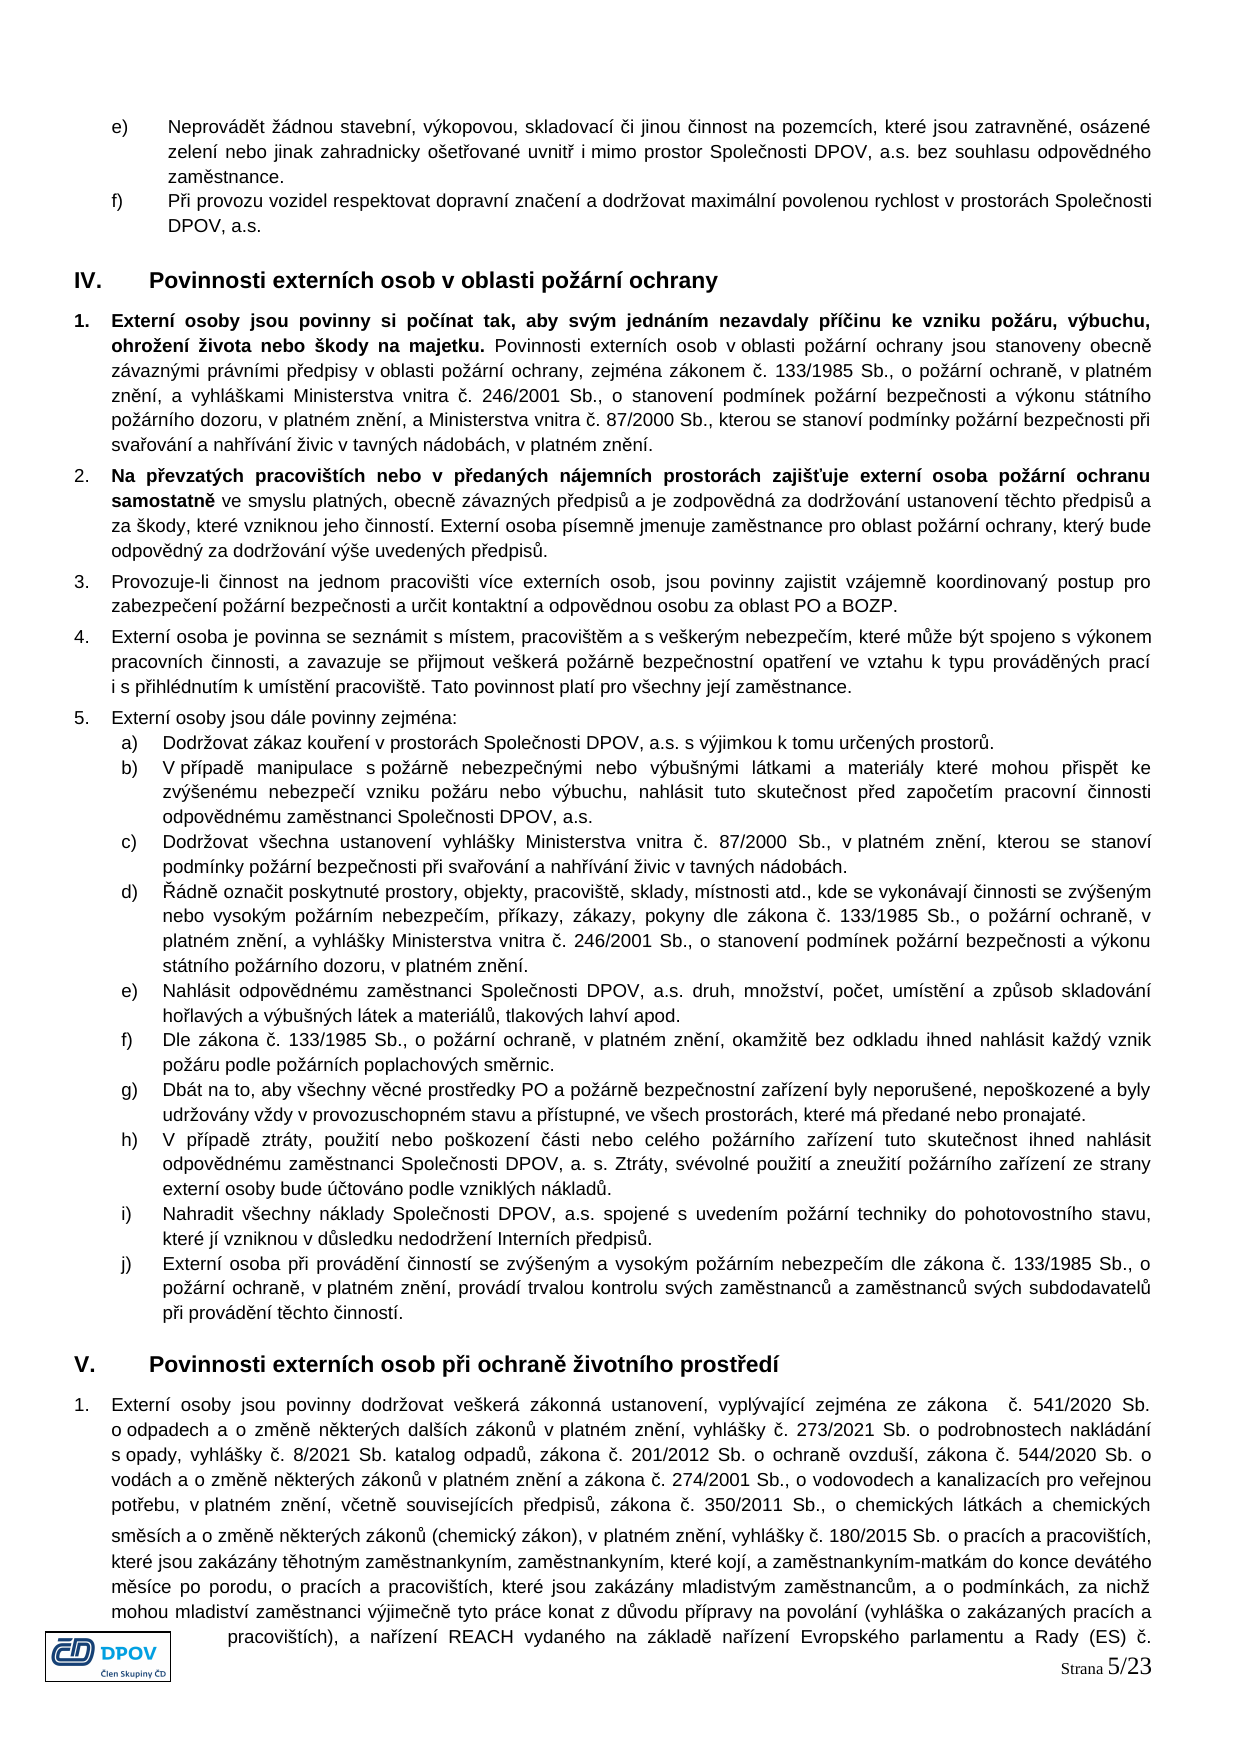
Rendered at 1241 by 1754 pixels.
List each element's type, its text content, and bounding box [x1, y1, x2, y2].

list Nahradit všechny náklady Společnosti DPOV, a.s. spojené s uvedením požární techniky do pohotovostního stavu, které jí vzniknou v důsledku nedodržení Interních předpisů. [121, 1203, 1152, 1249]
picture [46, 1633, 170, 1681]
list V případě manipulace s požárně nebezpečnými nebo výbušnými látkami a materiály které mohou přispět ke zvýšenému nebezpečí vzniku požáru nebo výbuchu, nahlásit tuto skutečnost před započetím pracovní činnosti odpovědnému zaměstnanci Společnosti DPOV, a.s. [121, 756, 1152, 828]
list Dodržovat všechna ustanovení vyhlášky Ministerstva vnitra č. 87/2000 Sb., v platném znění, kterou se stanoví podmínky požární bezpečnosti při svařování a nahřívání živic v tavných nádobách. [121, 831, 1152, 877]
text 3. Provozuje-li činnost na jednom pracovišti více externích osob, jsou povinny zajistit vzájemně koordinovaný postup pro zabezpečení požární bezpečnosti a určit kontaktní a odpovědnou osobu za oblast PO a BOZP. [74, 570, 1152, 617]
text 5. Externí osoby jsou dále povinny zejména: [74, 707, 1152, 728]
picture [133, 1650, 139, 1657]
text 1. Externí osoby jsou povinny si počínat tak, aby svým jednáním nezavdaly příčinu ke vzniku požáru, výbuchu, ohrožení života nebo škody na majetku. Povinnosti externích osob v oblasti požární ochrany jsou stanoveny obecně závaznými právními předpisy v oblasti požární ochrany, zejména zákonem č. 133/1985 Sb., o požární ochraně, v platném znění, a vyhláškami Ministerstva vnitra č. 246/2001 Sb., o stanovení podmínek požární bezpečnosti a výkonu státního požárního dozoru, v platném znění, a Ministerstva vnitra č. 87/2000 Sb., kterou se stanoví podmínky požární bezpečnosti při svařování a nahřívání živic v tavných nádobách, v platném znění. [74, 310, 1152, 456]
list Dbát na to, aby všechny věcné prostředky PO a požárně bezpečnostní zařízení byly neporušené, nepoškozené a byly udržovány vždy v provozuschopném stavu a přístupné, ve všech prostorách, které má předané nebo pronajaté. [121, 1079, 1152, 1125]
text 2. Na převzatých pracovištích nebo v předaných nájemních prostorách zajišťuje externí osoba požární ochranu samostatně ve smyslu platných, obecně závazných předpisů a je zodpovědná za dodržování ustanovení těchto předpisů a za škody, které vzniknou jeho činností. Externí osoba písemně jmenuje zaměstnance pro oblast požární ochrany, který bude odpovědný za dodržování výše uvedených předpisů. [74, 465, 1152, 561]
list Externí osoba při provádění činností se zvýšeným a vysokým požárním nebezpečím dle zákona č. 133/1985 Sb., o požární ochraně, v platném znění, provádí trvalou kontrolu svých zaměstnanců a zaměstnanců svých subdodavatelů při provádění těchto činností. [121, 1252, 1152, 1323]
list Povinnosti externích osob v oblasti požární ochrany [74, 267, 1152, 294]
text e) Neprovádět žádnou stavební, výkopovou, skladovací či jinou činnost na pozemcích, které jsou zatravněné, osázené zelení nebo jinak zahradnicky ošetřované uvnitř i mimo prostor Společnosti DPOV, a.s. bez souhlasu odpovědného zaměstnance. [111, 116, 1152, 187]
list Řádně označit poskytnuté prostory, objekty, pracoviště, sklady, místnosti atd., kde se vykonávají činnosti se zvýšeným nebo vysokým požárním nebezpečím, příkazy, zákazy, pokyny dle zákona č. 133/1985 Sb., o požární ochraně, v platném znění, a vyhlášky Ministerstva vnitra č. 246/2001 Sb., o stanovení podmínek požární bezpečnosti a výkonu státního požárního dozoru, v platném znění. [121, 880, 1152, 976]
list Dle zákona č. 133/1985 Sb., o požární ochraně, v platném znění, okamžitě bez odkladu ihned nahlásit každý vznik požáru podle požárních poplachových směrnic. [121, 1029, 1152, 1076]
text f) Při provozu vozidel respektovat dopravní značení a dodržovat maximální povolenou rychlost v prostorách Společnosti DPOV, a.s. [111, 190, 1152, 237]
list Povinnosti externích osob při ochraně životního prostředí [74, 1351, 1152, 1378]
text 4. Externí osoba je povinna se seznámit s místem, pracovištěm a s veškerým nebezpečím, které může být spojeno s výkonem pracovních činnosti, a zavazuje se přijmout veškerá požárně bezpečnostní opatření ve vztahu k typu prováděných prací i s přihlédnutím k umístění pracoviště. Tato povinnost platí pro všechny její zaměstnance. [74, 626, 1152, 697]
list Nahlásit odpovědnému zaměstnanci Společnosti DPOV, a.s. druh, množství, počet, umístění a způsob skladování hořlavých a výbušných látek a materiálů, tlakových lahví apod. [121, 979, 1152, 1026]
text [74, 1394, 1152, 1647]
list Dodržovat zákaz kouření v prostorách Společnosti DPOV, a.s. s výjimkou k tomu určených prostorů. [121, 732, 1152, 753]
list V případě ztráty, použití nebo poškození části nebo celého požárního zařízení tuto skutečnost ihned nahlásit odpovědnému zaměstnanci Společnosti DPOV, a. s. Ztráty, svévolné použití a zneužití požárního zařízení ze strany externí osoby bude účtováno podle vzniklých nákladů. [121, 1128, 1152, 1199]
